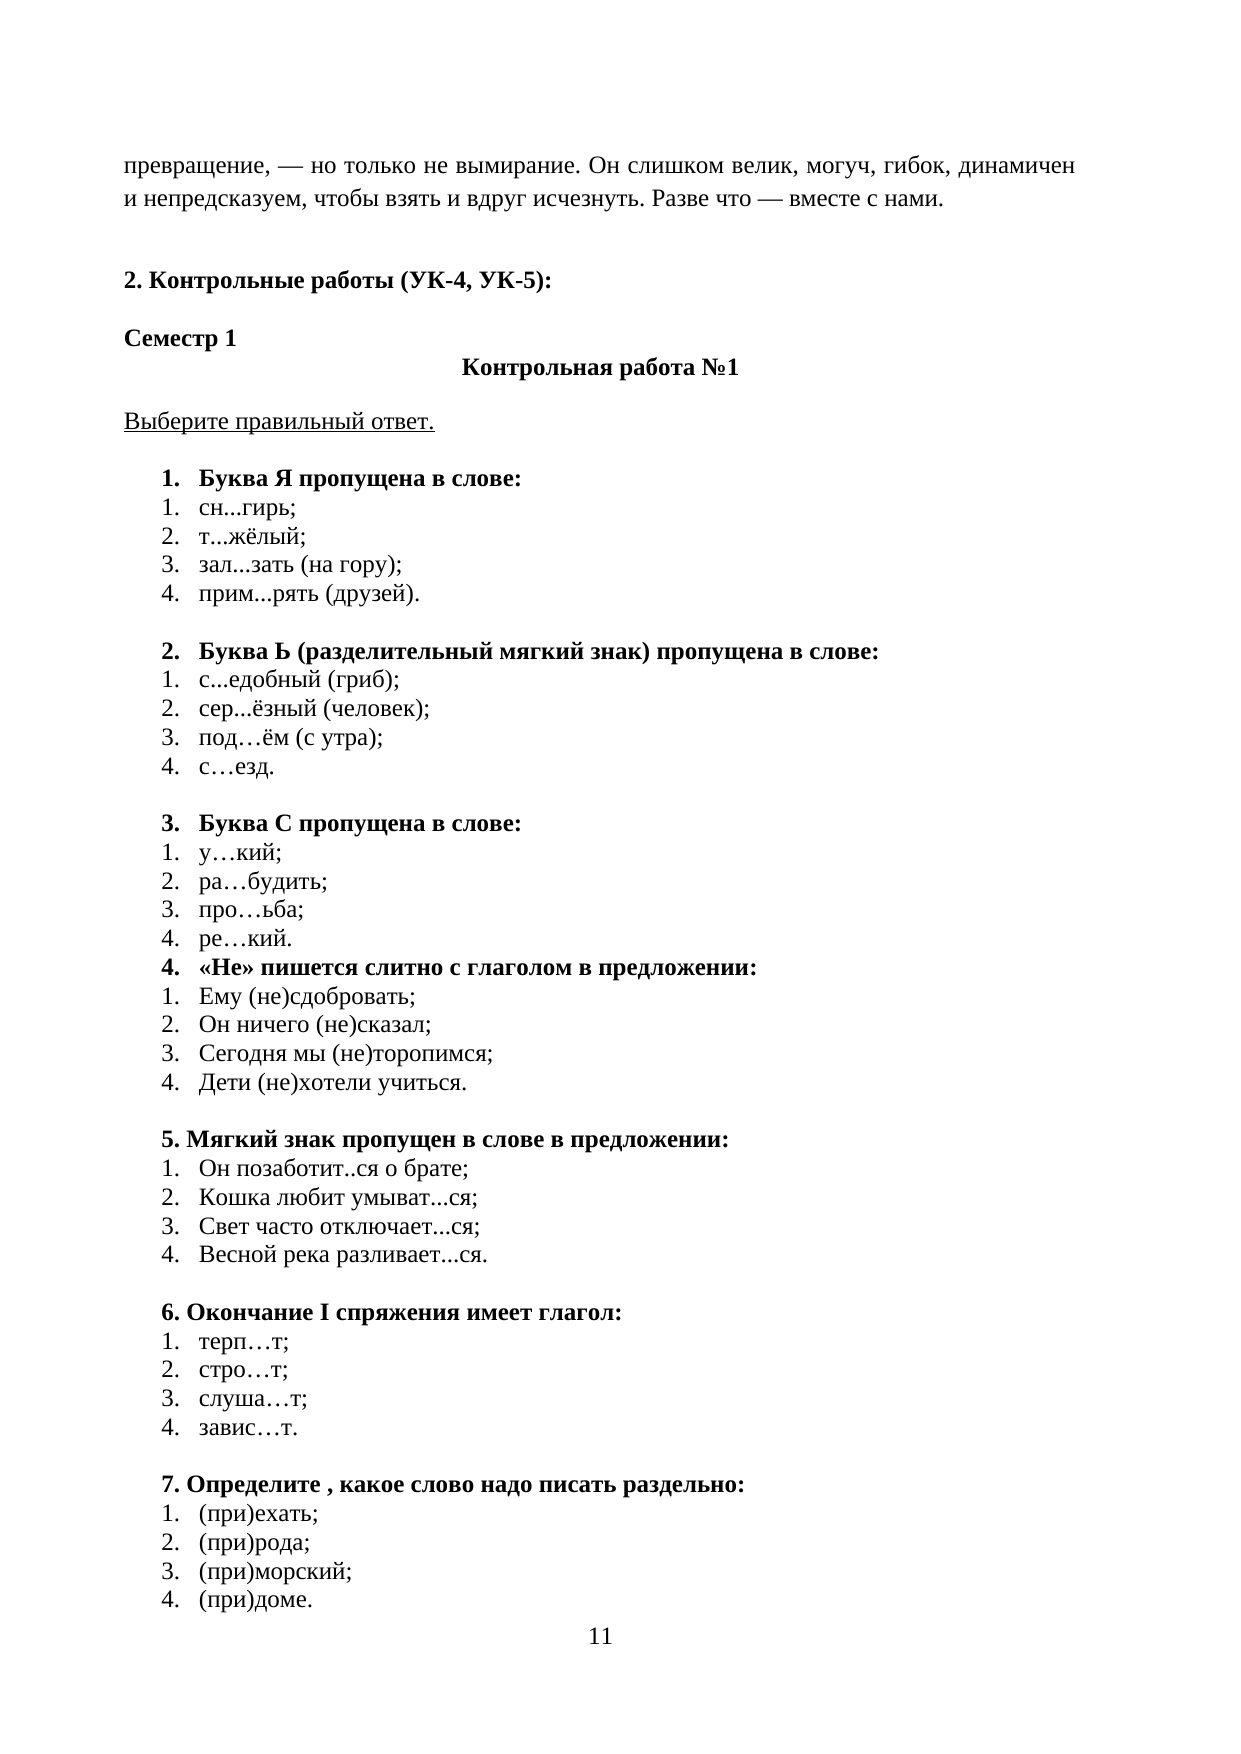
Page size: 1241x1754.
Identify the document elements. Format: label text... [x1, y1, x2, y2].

list с...едобный (гриб); [161, 664, 1077, 693]
list зал...зать (на гору); [161, 549, 1077, 578]
list ра…будить; [161, 866, 1077, 894]
list прим...рять (друзей). [161, 578, 1077, 607]
list «Не» пишется слитно с глаголом в предложении: [161, 952, 1077, 981]
text 6. Окончание I спряжения имеет глагол: [161, 1297, 1077, 1326]
list Буква Я пропущена в слове: [161, 463, 1077, 492]
list Он позаботит..ся о брате; [161, 1153, 1077, 1182]
list под…ём (с утра); [161, 722, 1077, 751]
list сер...ёзный (человек); [161, 693, 1077, 722]
list ре…кий. [161, 923, 1077, 952]
list слуша…т; [161, 1383, 1077, 1412]
text 2. Контрольные работы (УК-4, УК-5): [124, 266, 1077, 294]
list завис…т. [161, 1412, 1077, 1441]
list про…ьба; [161, 894, 1077, 923]
text 7. Определите , какое слово надо писать раздельно: [161, 1469, 1077, 1498]
list т...жёлый; [161, 521, 1077, 549]
list Кошка любит умыват...ся; [161, 1182, 1077, 1211]
list Весной река разливает...ся. [161, 1239, 1077, 1268]
list сн...гирь; [161, 492, 1077, 521]
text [124, 150, 1077, 212]
list с…езд. [161, 751, 1077, 779]
list Ему (не)сдобровать; [161, 981, 1077, 1009]
list Сегодня мы (не)торопимся; [161, 1038, 1077, 1067]
text Контрольная работа №1 [124, 352, 1077, 381]
list терп…т; [161, 1326, 1077, 1354]
list Свет часто отключает...ся; [161, 1211, 1077, 1239]
list стро…т; [161, 1354, 1077, 1383]
text Семестр 1 [124, 323, 1077, 352]
list (при)рода; [161, 1527, 1077, 1556]
list Дети (не)хотели учиться. [161, 1067, 1077, 1096]
text 5. Мягкий знак пропущен в слове в предложении: [161, 1124, 1077, 1153]
list (при)доме. [161, 1584, 1077, 1613]
list (при)морский; [161, 1556, 1077, 1584]
text Выберите правильный ответ. [124, 406, 1077, 434]
list Буква Ь (разделительный мягкий знак) пропущена в слове: [161, 636, 1077, 664]
list Буква С пропущена в слове: [161, 808, 1077, 837]
list (при)ехать; [161, 1498, 1077, 1527]
list Он ничего (не)сказал; [161, 1009, 1077, 1038]
list у…кий; [161, 837, 1077, 866]
